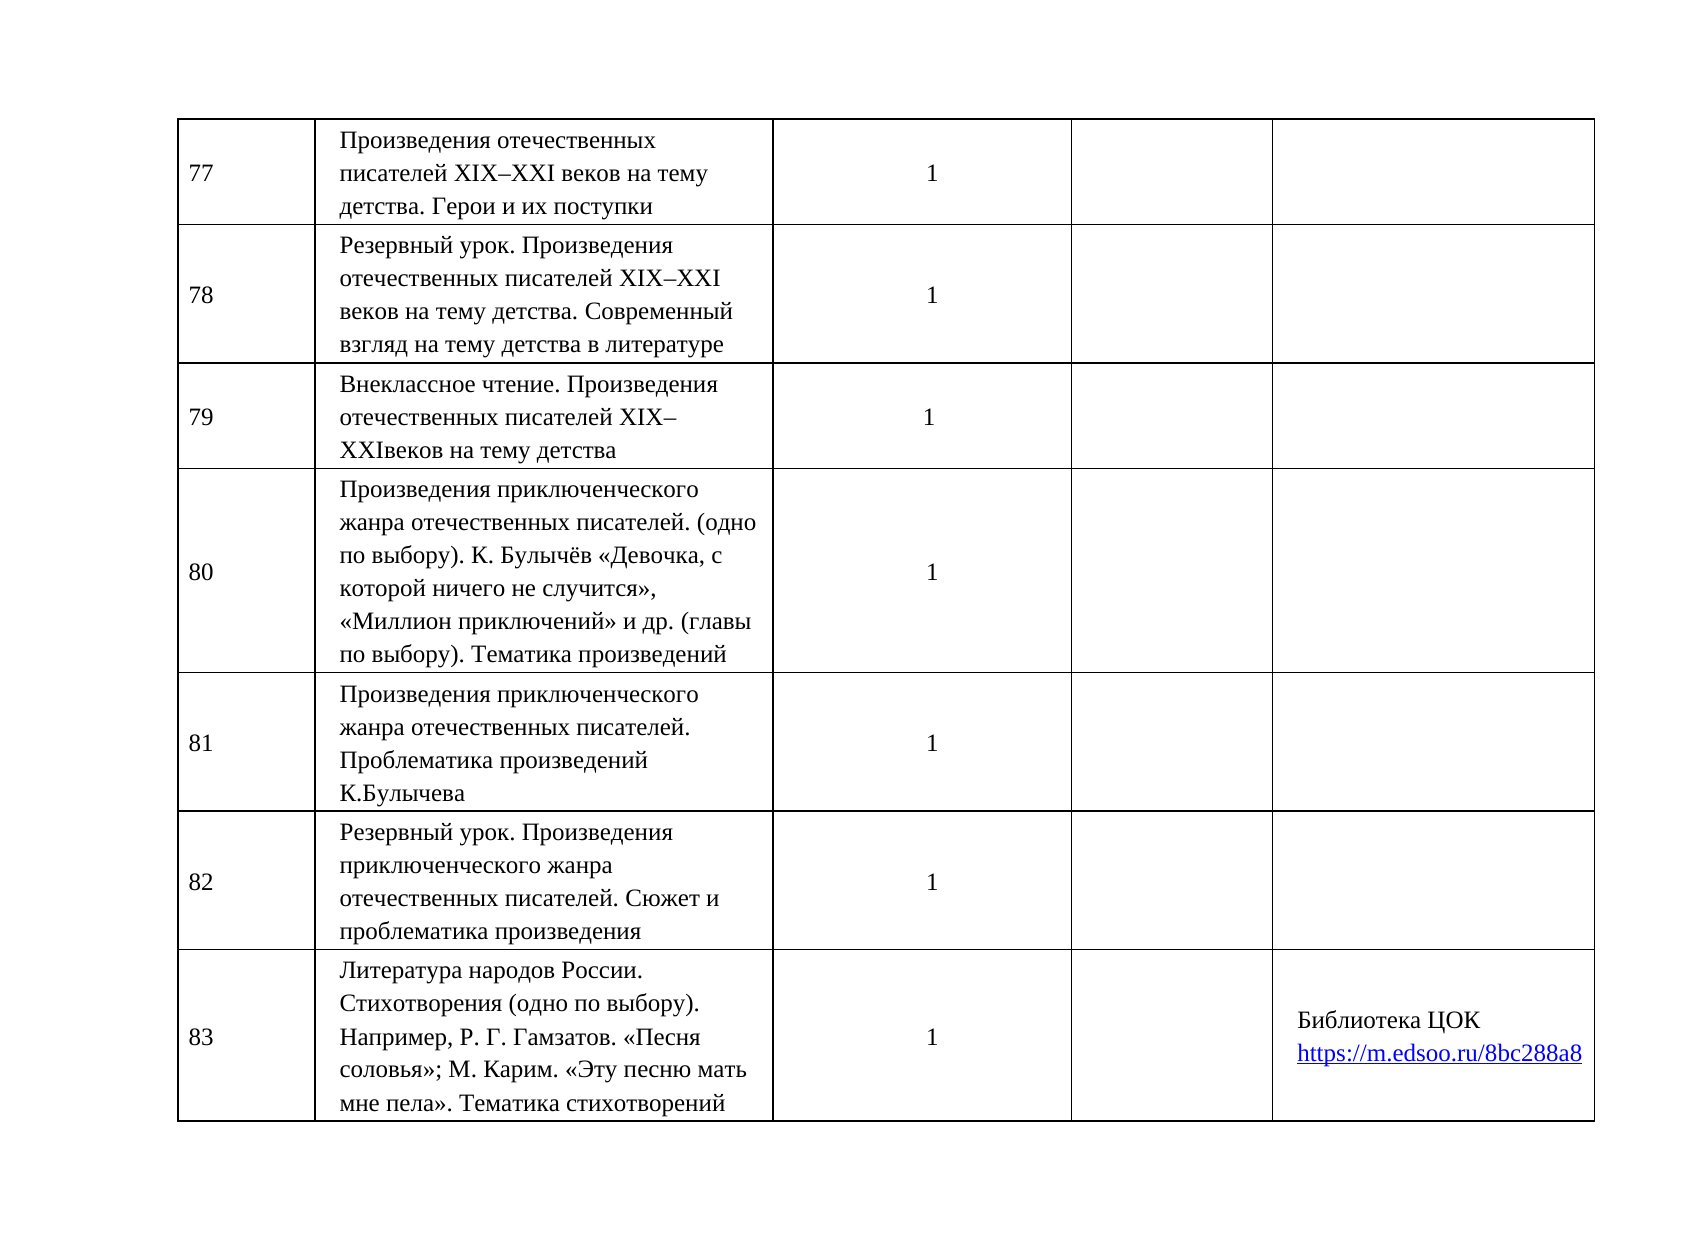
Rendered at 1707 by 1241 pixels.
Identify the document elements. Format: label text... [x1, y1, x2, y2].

table_cell 1 [774, 364, 1071, 467]
table_cell 82 [179, 812, 314, 949]
table_cell Произведения отечественных писателей XIX–XXI веков на тему детства. Герои и их поступки [316, 120, 772, 223]
table_cell Внеклассное чтение. Произведения отечественных писателей XIX–XXIвеков на тему детства [316, 364, 772, 467]
table_cell [1072, 673, 1272, 810]
table_cell Произведения приключенческого жанра отечественных писателей. Проблематика произведений К.Булычева [316, 673, 772, 810]
table_cell [1072, 469, 1272, 672]
table_cell 80 [179, 469, 314, 672]
table_cell 1 [774, 120, 1071, 223]
table_cell 81 [179, 673, 314, 810]
table_cell 77 [179, 120, 314, 223]
table_cell Резервный урок. Произведения приключенческого жанра отечественных писателей. Сюжет и проблематика произведения [316, 812, 772, 949]
table_cell [1273, 673, 1594, 810]
table_cell [1273, 364, 1594, 467]
table_cell 1 [774, 225, 1071, 362]
table_cell [1072, 120, 1272, 223]
table_cell 1 [774, 469, 1071, 672]
table_cell [1072, 812, 1272, 949]
table_cell [1273, 120, 1594, 223]
table_cell [1273, 469, 1594, 672]
table_cell 1 [774, 812, 1071, 949]
table_cell Библиотека ЦОК https://m.edsoo.ru/8bc288a8 [1273, 950, 1594, 1120]
table_cell [1072, 364, 1272, 467]
table_cell 83 [179, 950, 314, 1120]
table_cell Произведения приключенческого жанра отечественных писателей. (одно по выбору). К. Булычёв «Девочка, с которой ничего не случится», «Миллион приключений» и др. (главы по выбору). Тематика произведений [316, 469, 772, 672]
table_cell Резервный урок. Произведения отечественных писателей XIX–XXI веков на тему детства. Современный взгляд на тему детства в литературе [316, 225, 772, 362]
table_cell 79 [179, 364, 314, 467]
table_cell 78 [179, 225, 314, 362]
table_cell 1 [774, 950, 1071, 1120]
table_cell Литература народов России. Стихотворения (одно по выбору). Например, Р. Г. Гамзатов. «Песня соловья»; М. Карим. «Эту песню мать мне пела». Тематика стихотворений [316, 950, 772, 1120]
table_cell [1072, 950, 1272, 1120]
table_cell [1273, 225, 1594, 362]
table_cell 1 [774, 673, 1071, 810]
table_cell [1072, 225, 1272, 362]
table_cell [1273, 812, 1594, 949]
